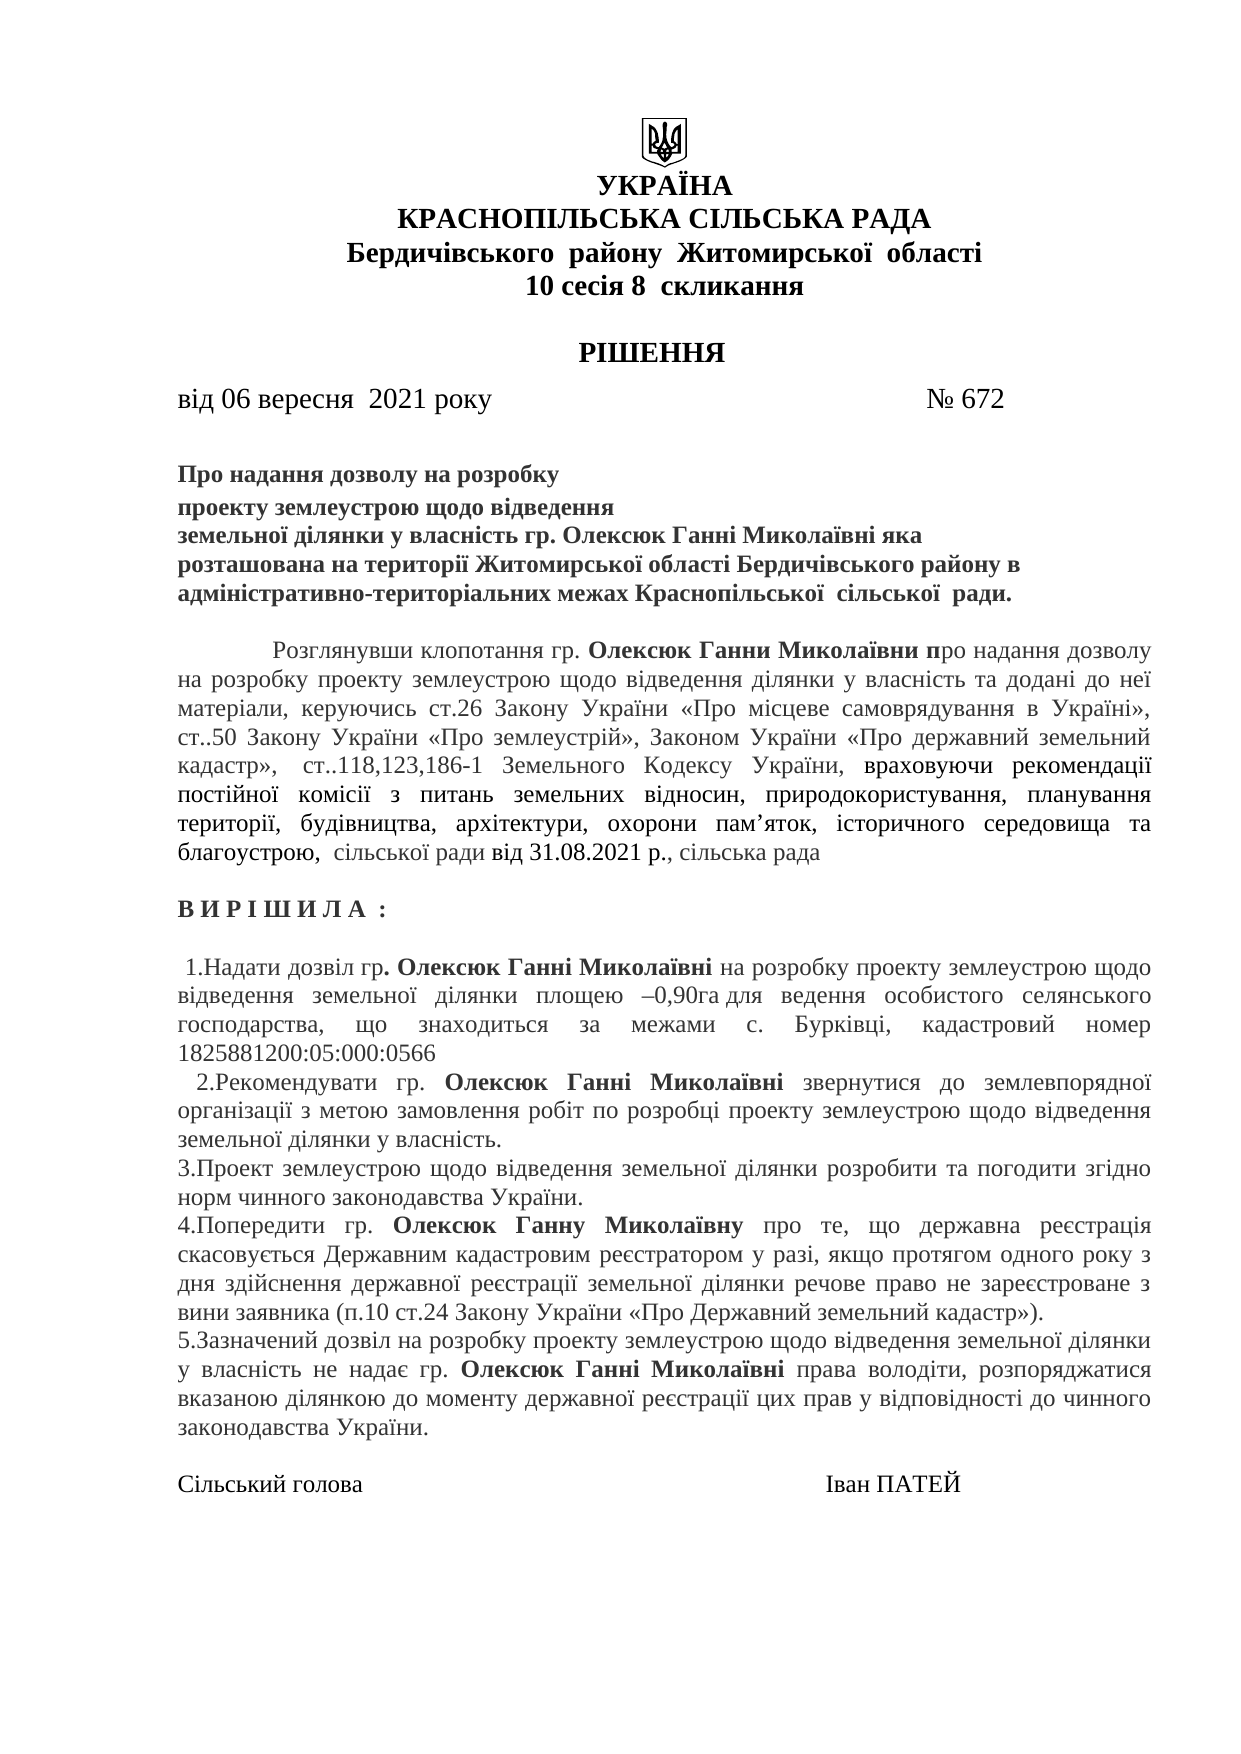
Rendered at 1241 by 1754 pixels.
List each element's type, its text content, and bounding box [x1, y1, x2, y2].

text Бердичівського району Житомирської області [177, 235, 1152, 268]
text РІШЕННЯ [177, 336, 1152, 369]
text від 06 вересня 2021 року № 672 [177, 382, 1152, 415]
text земельної ділянки у власність гр. Олексюк Ганні Миколаївні яка розташована на території Житомирської області Бердичівського району в адміністративно-територіальних межах Краснопільської сільської ради. [177, 520, 1040, 607]
text 3.Проект землеустрою щодо відведення земельної ділянки розробити та погодити згідно норм чинного законодавства України. [177, 1153, 1152, 1210]
text УКРАЇНА [177, 168, 1152, 201]
text КРАСНОПІЛЬСЬКА СІЛЬСЬКА РАДА [177, 201, 1152, 235]
text 1.Надати дозвіл гр. Олексюк Ганні Миколаївні на розробку проекту землеустрою щодо відведення земельної ділянки площею –0,90га для ведення особистого селянського господарства, що знаходиться за межами с. Бурківці, кадастровий номер 1825881200:05:000:0566 [177, 952, 1152, 1067]
text 2.Рекомендувати гр. Олексюк Ганні Миколаївні звернутися до землевпорядної організації з метою замовлення робіт по розробці проекту землеустрою щодо відведення земельної ділянки у власність. [177, 1067, 1152, 1153]
text Про надання дозволу на розробку [177, 459, 1152, 487]
text 10 сесія 8 скликання [177, 268, 1152, 302]
text Сільський голова Іван ПАТЕЙ [177, 1469, 1152, 1498]
text проекту землеустрою щодо відведення [177, 492, 1040, 520]
text Розглянувши клопотання гр. Олексюк Ганни Миколаївни про надання дозволу на розробку проекту землеустрою щодо відведення ділянки у власність та додані до неї матеріали, керуючись ст.26 Закону України «Про місцеве самоврядування в Україні», ст..50 Закону України «Про землеустрій», Законом України «Про державний земельний кадастр», ст..118,123,186-1 Земельного Кодексу України, враховуючи рекомендації постійної комісії з питань земельних відносин, природокористування, планування території, будівництва, архітектури, охорони пам’яток, історичного середовища та благоустрою, сільської ради від 31.08.2021 р., сільська рада [177, 635, 1152, 865]
text 5.Зазначений дозвіл на розробку проекту землеустрою щодо відведення земельної ділянки у власність не надає гр. Олексюк Ганні Миколаївні права володіти, розпоряджатися вказаною ділянкою до моменту державної реєстрації цих прав у відповідності до чинного законодавства України. [177, 1325, 1152, 1440]
text 4.Попередити гр. Олексюк Ганну Миколаївну про те, що державна реєстрація скасовується Державним кадастровим реєстратором у разі, якщо протягом одного року з дня здійснення державної реєстрації земельної ділянки речове право не зареєстроване з вини заявника (п.10 ст.24 Закону України «Про Державний земельний кадастр»). [177, 1210, 1152, 1325]
text В И Р І Ш И Л А : [177, 894, 1152, 923]
